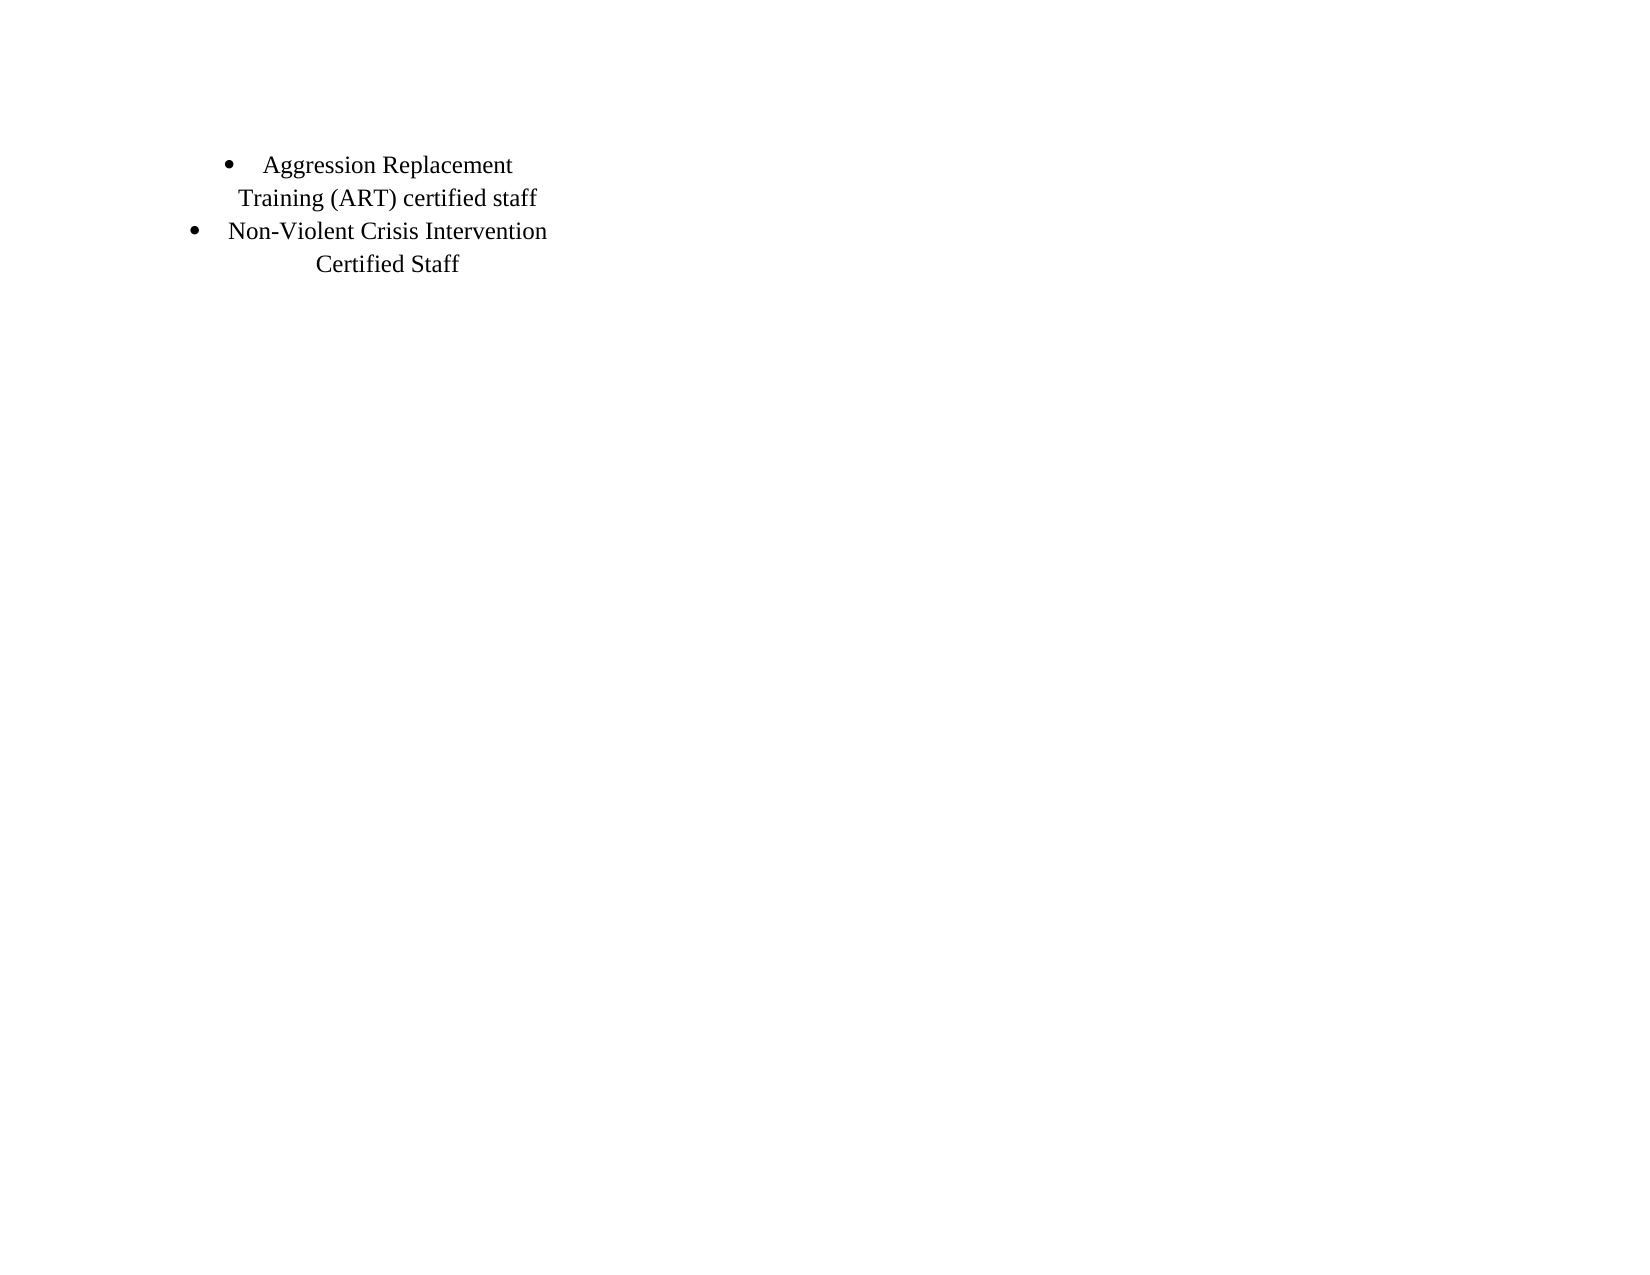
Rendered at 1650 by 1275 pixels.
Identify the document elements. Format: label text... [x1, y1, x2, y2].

list Aggression Replacement Training (ART) certified staff [187, 150, 550, 212]
list Non-Violent Crisis Intervention Certified Staff [187, 216, 550, 278]
